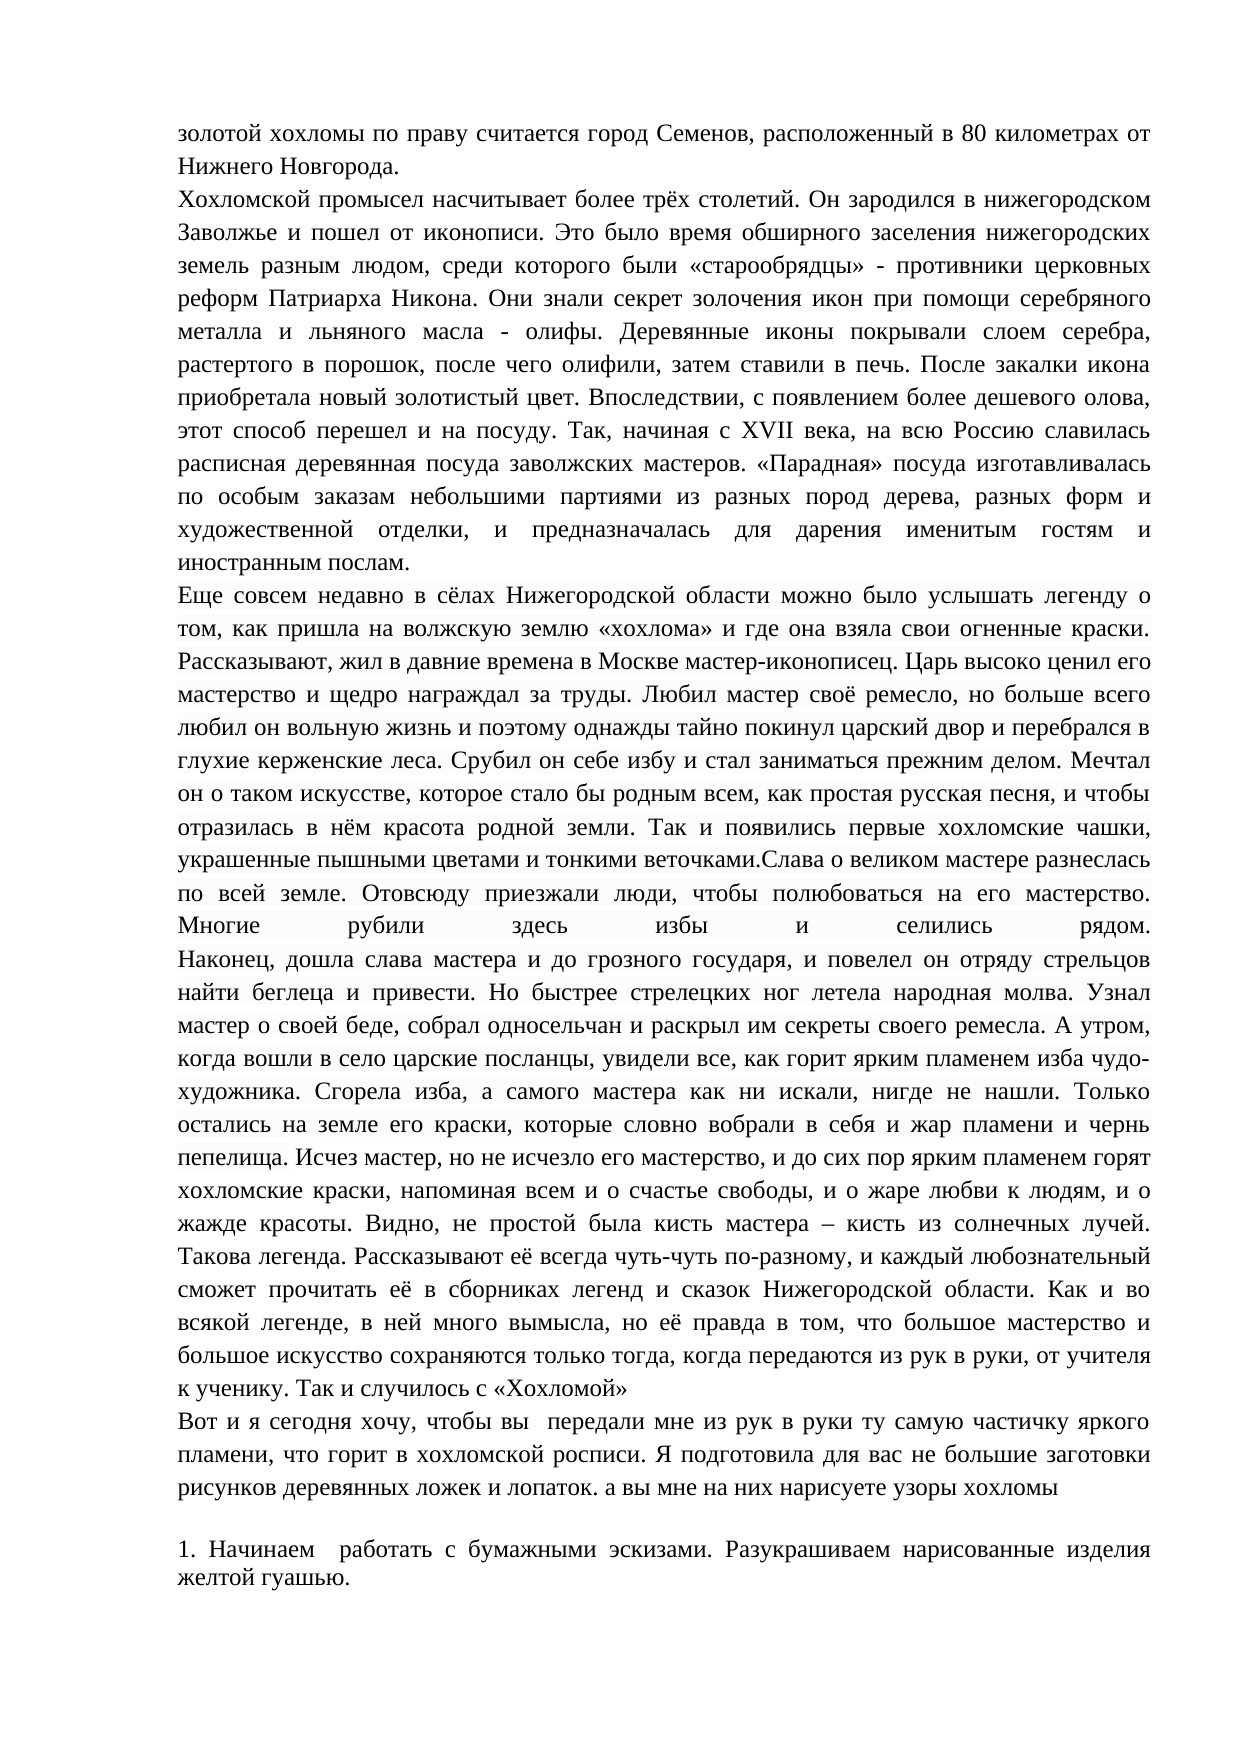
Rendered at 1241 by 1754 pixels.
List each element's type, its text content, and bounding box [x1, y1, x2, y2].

text 1. Начинаем работать с бумажными эскизами. Разукрашиваем нарисованные изделия желтой гуашью. [177, 1562, 1152, 1591]
text Еще совсем недавно в сёлах Нижегородской области можно было услышать легенду о том, как пришла на волжскую землю «хохлома» и где она взяла свои огненные краски. Рассказывают, жил в давние времена в Москве мастер-иконописец. Царь высоко ценил его мастерство и щедро награждал за труды. Любил мастер своё ремесло, но больше всего любил он вольную жизнь и поэтому однажды тайно покинул царский двор и перебрался в глухие керженские леса. Срубил он себе избу и стал заниматься прежним делом. Мечтал он о таком искусстве, которое стало бы родным всем, как простая русская песня, и чтобы отразилась в нём красота родной земли. Так и появились первые хохломские чашки, украшенные пышными цветами и тонкими веточками.Слава о великом мастере разнеслась по всей земле. Отовсюду приезжали люди, чтобы полюбоваться на его мастерство. Многие рубили здесь избы и селились рядом. Наконец, дошла слава мастера и до грозного государя, и повелел он отряду стрельцов найти беглеца и привести. Но быстрее стрелецких ног летела народная молва. Узнал мастер о своей беде, собрал односельчан и раскрыл им секреты своего ремесла. А утром, когда вошли в село царские посланцы, увидели все, как горит ярким пламенем изба чудо-художника. Сгорела изба, а самого мастера как ни искали, нигде не нашли. Только остались на земле его краски, которые словно вобрали в себя и жар пламени и чернь пепелища. Исчез мастер, но не исчезло его мастерство, и до сих пор ярким пламенем горят хохломские краски, напоминая всем и о счастье свободы, и о жаре любви к людям, и о жажде красоты. Видно, не простой была кисть мастера – кисть из солнечных лучей. Такова легенда. Рассказывают её всегда чуть-чуть по-разному, и каждый любознательный сможет прочитать её в сборниках легенд и сказок Нижегородской области. Как и во всякой легенде, в ней много вымысла, но её правда в том, что большое мастерство и большое искусство сохраняются только тогда, когда передаются из рук в руки, от учителя к ученику. Так и случилось с «Хохломой» [177, 1137, 1152, 1402]
text Вот и я сегодня хочу, чтобы вы передали мне из рук в руки ту самую частичку яркого пламени, что горит в хохломской росписи. Я подготовила для вас не большие заготовки рисунков деревянных ложек и лопаток. а вы мне на них нарисуете узоры хохломы [177, 1406, 1152, 1501]
text Хохломской промысел насчитывает более трёх столетий. Он зародился в нижегородском Заволжье и пошел от иконописи. Это было время обширного заселения нижегородских земель разным людом, среди которого были «старообрядцы» - противники церковных реформ Патриарха Никона. Они знали секрет золочения икон при помощи серебряного металла и льняного масла - олифы. Деревянные иконы покрывали слоем серебра, растертого в порошок, после чего олифили, затем ставили в печь. После закалки икона приобретала новый золотистый цвет. Впоследствии, с появлением более дешевого олова, этот способ перешел и на посуду. Так, начиная с XVII века, на всю Россию славилась расписная деревянная посуда заволжских мастеров. «Парадная» посуда изготавливалась по особым заказам небольшими партиями из разных пород дерева, разных форм и художественной отделки, и предназначалась для дарения именитым гостям и иностранным послам. [177, 184, 1152, 576]
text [177, 118, 1152, 180]
